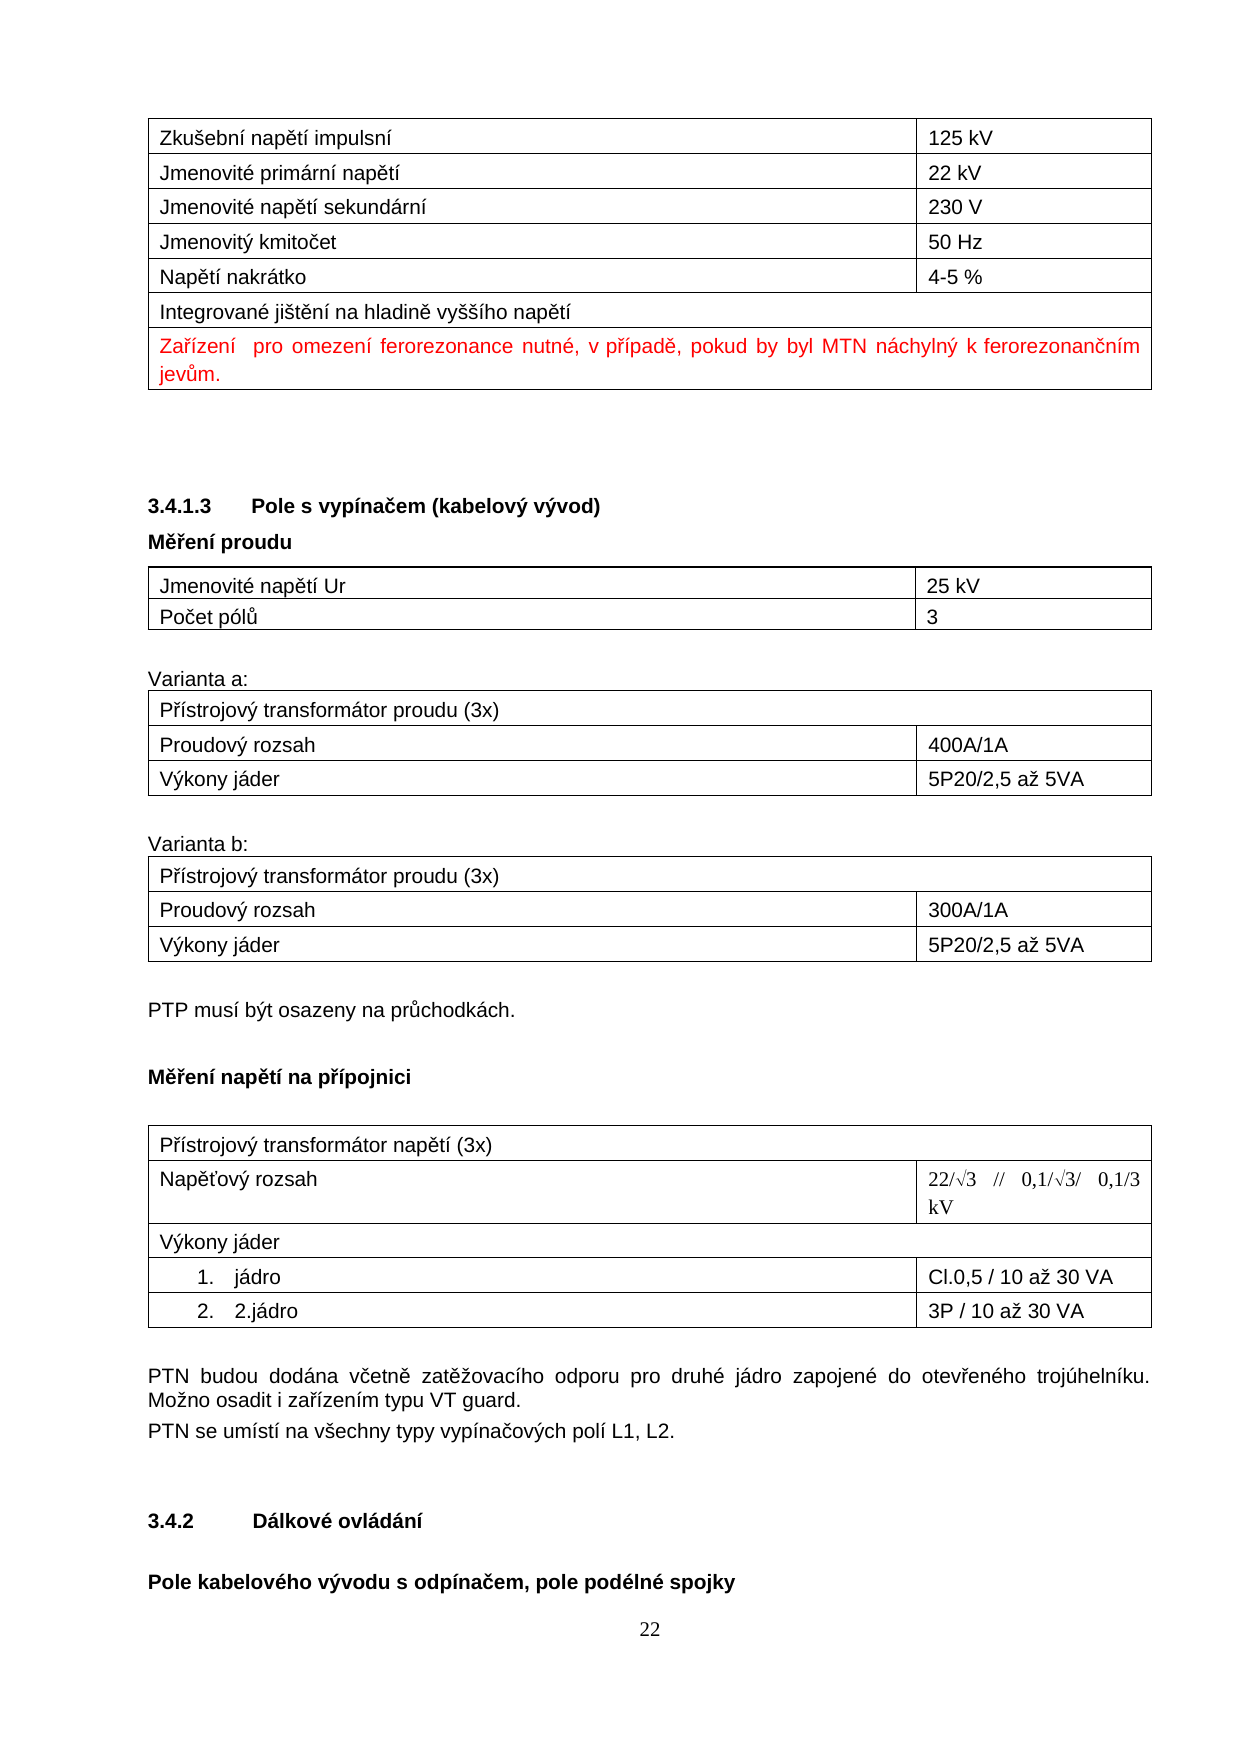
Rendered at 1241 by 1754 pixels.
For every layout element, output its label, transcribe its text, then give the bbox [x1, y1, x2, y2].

table_cell Jmenovité napětí sekundární [149, 189, 916, 223]
table_header Přístrojový transformátor napětí (3x) [149, 1126, 1151, 1160]
table_cell Zařízení pro omezení ferorezonance nutné, v případě, pokud by byl MTN náchylný k ferorezonančním jevům. [149, 328, 1151, 389]
table_cell 22 kV [917, 154, 1151, 188]
table_cell Jmenovitý kmitočet [149, 224, 916, 257]
table_cell 3 [916, 599, 1151, 629]
table_header 25 kV [916, 568, 1151, 598]
text PTP musí být osazeny na průchodkách. [148, 998, 1152, 1022]
text PTN se umístí na všechny typy vypínačových polí L1, L2. [148, 1418, 1152, 1442]
table_cell 230 V [917, 189, 1151, 223]
table_cell Integrované jištění na hladině vyššího napětí [149, 293, 1151, 327]
table_cell 125 kV [917, 119, 1151, 153]
table_cell jádro [149, 1258, 916, 1292]
table_cell Počet pólů [149, 599, 915, 629]
table_cell Cl.0,5 / 10 až 30 VA [917, 1258, 1151, 1292]
table_cell Napěťový rozsah [149, 1161, 916, 1222]
text Pole kabelového vývodu s odpínačem, pole podélné spojky [148, 1569, 1152, 1593]
table_cell 300A/1A [917, 892, 1151, 926]
text Měření proudu [148, 530, 1152, 554]
table_header Přístrojový transformátor proudu (3x) [149, 691, 1151, 725]
table_header Přístrojový transformátor proudu (3x) [149, 857, 1151, 891]
text PTN budou dodána včetně zatěžovacího odporu pro druhé jádro zapojené do otevřeného trojúhelníku. Možno osadit i zařízením typu VT guard. [148, 1364, 1152, 1412]
table_cell 5P20/2,5 až 5VA [917, 761, 1151, 795]
table_cell 400A/1A [917, 726, 1151, 760]
text Měření napětí na přípojnici [148, 1065, 1152, 1089]
table_cell Proudový rozsah [149, 892, 916, 926]
table_cell Výkony jáder [149, 761, 916, 795]
table_cell Výkony jáder [149, 927, 916, 961]
list Dálkové ovládání [148, 1509, 1152, 1533]
table_cell Výkony jáder [149, 1224, 1151, 1257]
table_cell 3P / 10 až 30 VA [917, 1293, 1151, 1327]
table_cell Jmenovité primární napětí [149, 154, 916, 188]
table_cell Proudový rozsah [149, 726, 916, 760]
list Pole s vypínačem (kabelový vývod) [148, 493, 1152, 517]
table_cell Zkušební napětí impulsní [149, 119, 916, 153]
table_header Jmenovité napětí Ur [149, 568, 915, 598]
table_cell Napětí nakrátko [149, 259, 916, 292]
table_cell 2.jádro [149, 1293, 916, 1327]
text Varianta a: [148, 666, 1152, 690]
table_cell 5P20/2,5 až 5VA [917, 927, 1151, 961]
table_cell 50 Hz [917, 224, 1151, 257]
table_cell 4-5 % [917, 259, 1151, 292]
text Varianta b: [148, 832, 1152, 856]
table_cell 22/3 // 0,1/3/ 0,1/3 kV [917, 1161, 1151, 1222]
